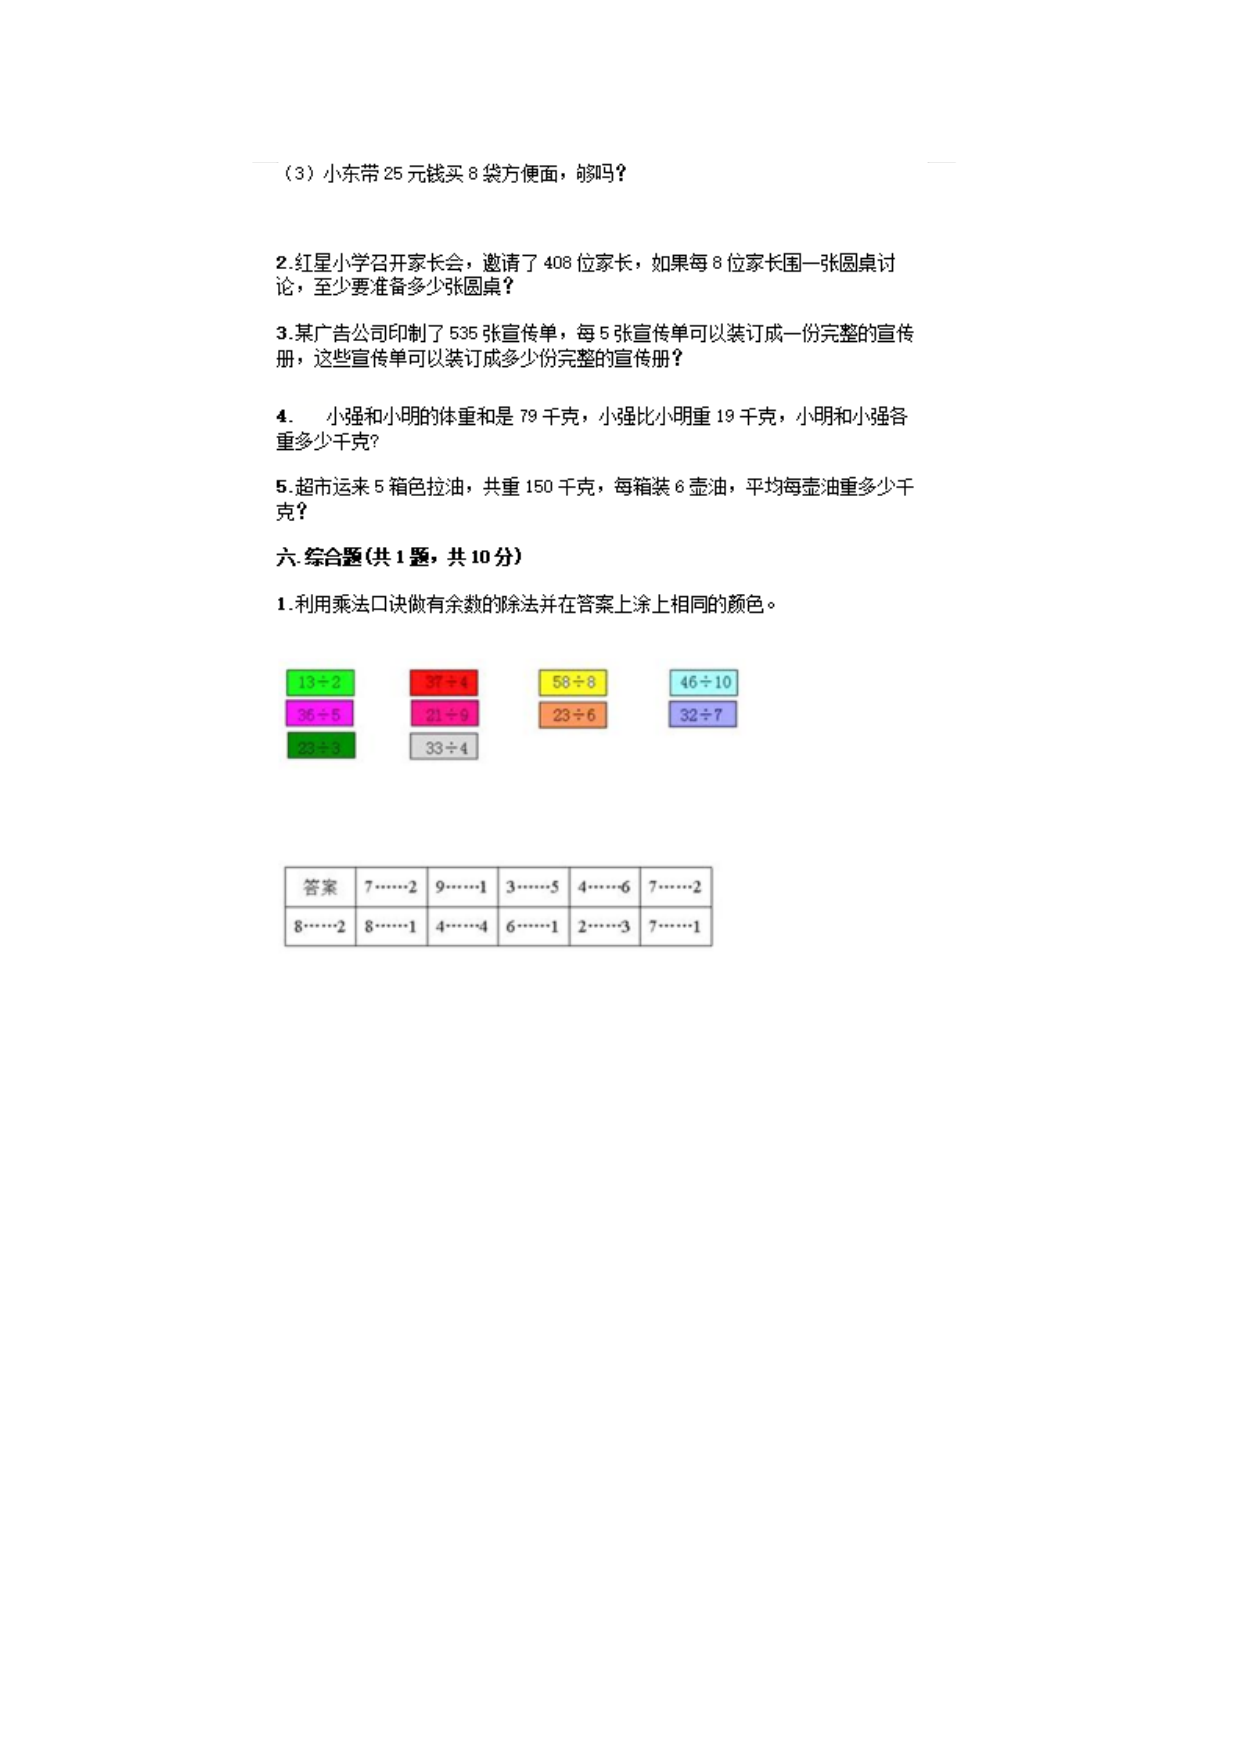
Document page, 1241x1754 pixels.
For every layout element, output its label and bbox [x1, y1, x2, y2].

picture [252, 162, 989, 1000]
